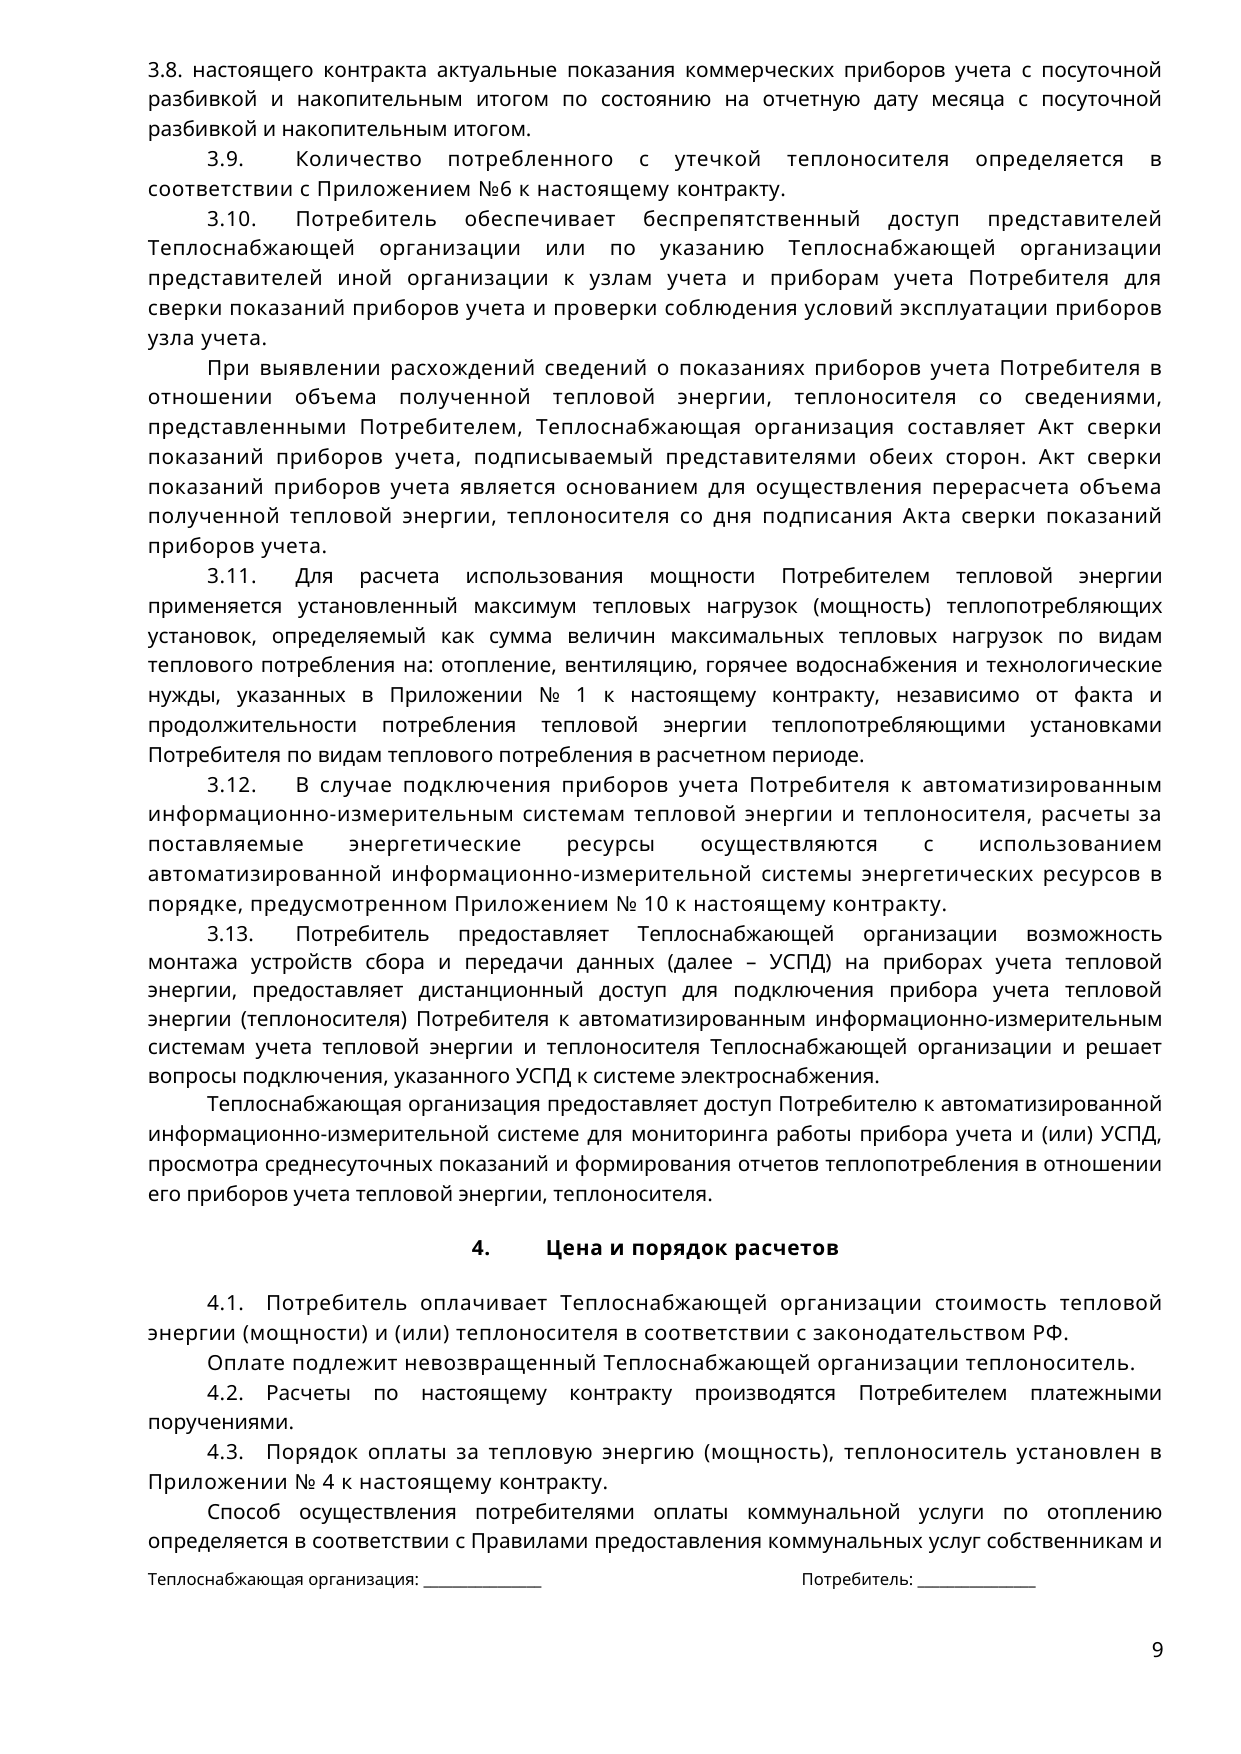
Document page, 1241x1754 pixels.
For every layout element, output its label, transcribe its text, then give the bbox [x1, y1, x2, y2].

list Потребитель предоставляет Теплоснабжающей организации возможность монтажа устройств сбора и передачи данных (далее – УСПД) на приборах учета тепловой энергии, предоставляет дистанционный доступ для подключения прибора учета тепловой энергии (теплоносителя) Потребителя к автоматизированным информационно-измерительным системам учета тепловой энергии и теплоносителя Теплоснабжающей организации и решает вопросы подключения, указанного УСПД к системе электроснабжения. [148, 919, 1163, 1089]
text При выявлении расхождений сведений о показаниях приборов учета Потребителя в отношении объема полученной тепловой энергии, теплоносителя со сведениями, представленными Потребителем, Теплоснабжающая организация составляет Акт сверки показаний приборов учета, подписываемый представителями обеих сторон. Акт сверки показаний приборов учета является основанием для осуществления перерасчета объема полученной тепловой энергии, теплоносителя со дня подписания Акта сверки показаний приборов учета. [148, 353, 1163, 560]
list В случае подключения приборов учета Потребителя к автоматизированным информационно-измерительным системам тепловой энергии и теплоносителя, расчеты за поставляемые энергетические ресурсы осуществляются с использованием автоматизированной информационно-измерительной системы энергетических ресурсов в порядке, предусмотренном Приложением № 10 к настоящему контракту. [148, 770, 1163, 917]
list Потребитель оплачивает Теплоснабжающей организации стоимость тепловой энергии (мощности) и (или) теплоносителя в соответствии с законодательством РФ. [148, 1288, 1163, 1347]
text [148, 55, 1163, 143]
list Порядок оплаты за тепловую энергию (мощность), теплоноситель установлен в Приложении № 4 к настоящему контракту. [148, 1437, 1163, 1496]
list Для расчета использования мощности Потребителем тепловой энергии применяется установленный максимум тепловых нагрузок (мощность) теплопотребляющих установок, определяемый как сумма величин максимальных тепловых нагрузок по видам теплового потребления на: отопление, вентиляцию, горячее водоснабжения и технологические нужды, указанных в Приложении № 1 к настоящему контракту, независимо от факта и продолжительности потребления тепловой энергии теплопотребляющими установками Потребителя по видам теплового потребления в расчетном периоде. [148, 561, 1163, 768]
text Теплоснабжающая организация предоставляет доступ Потребителю к автоматизированной информационно-измерительной системе для мониторинга работы прибора учета и (или) УСПД, просмотра среднесуточных показаний и формирования отчетов теплопотребления в отношении его приборов учета тепловой энергии, теплоносителя. [148, 1089, 1163, 1207]
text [148, 1497, 1163, 1555]
list Расчеты по настоящему контракту производятся Потребителем платежными поручениями. [148, 1378, 1163, 1436]
text Оплате подлежит невозвращенный Теплоснабжающей организации теплоноситель. [148, 1348, 1163, 1376]
list Потребитель обеспечивает беспрепятственный доступ представителей Теплоснабжающей организации или по указанию Теплоснабжающей организации представителей иной организации к узлам учета и приборам учета Потребителя для сверки показаний приборов учета и проверки соблюдения условий эксплуатации приборов узла учета. [148, 204, 1163, 351]
list Количество потребленного с утечкой теплоносителя определяется в соответствии с Приложением №6 к настоящему контракту. [148, 144, 1163, 202]
list Цена и порядок расчетов [148, 1233, 1163, 1262]
